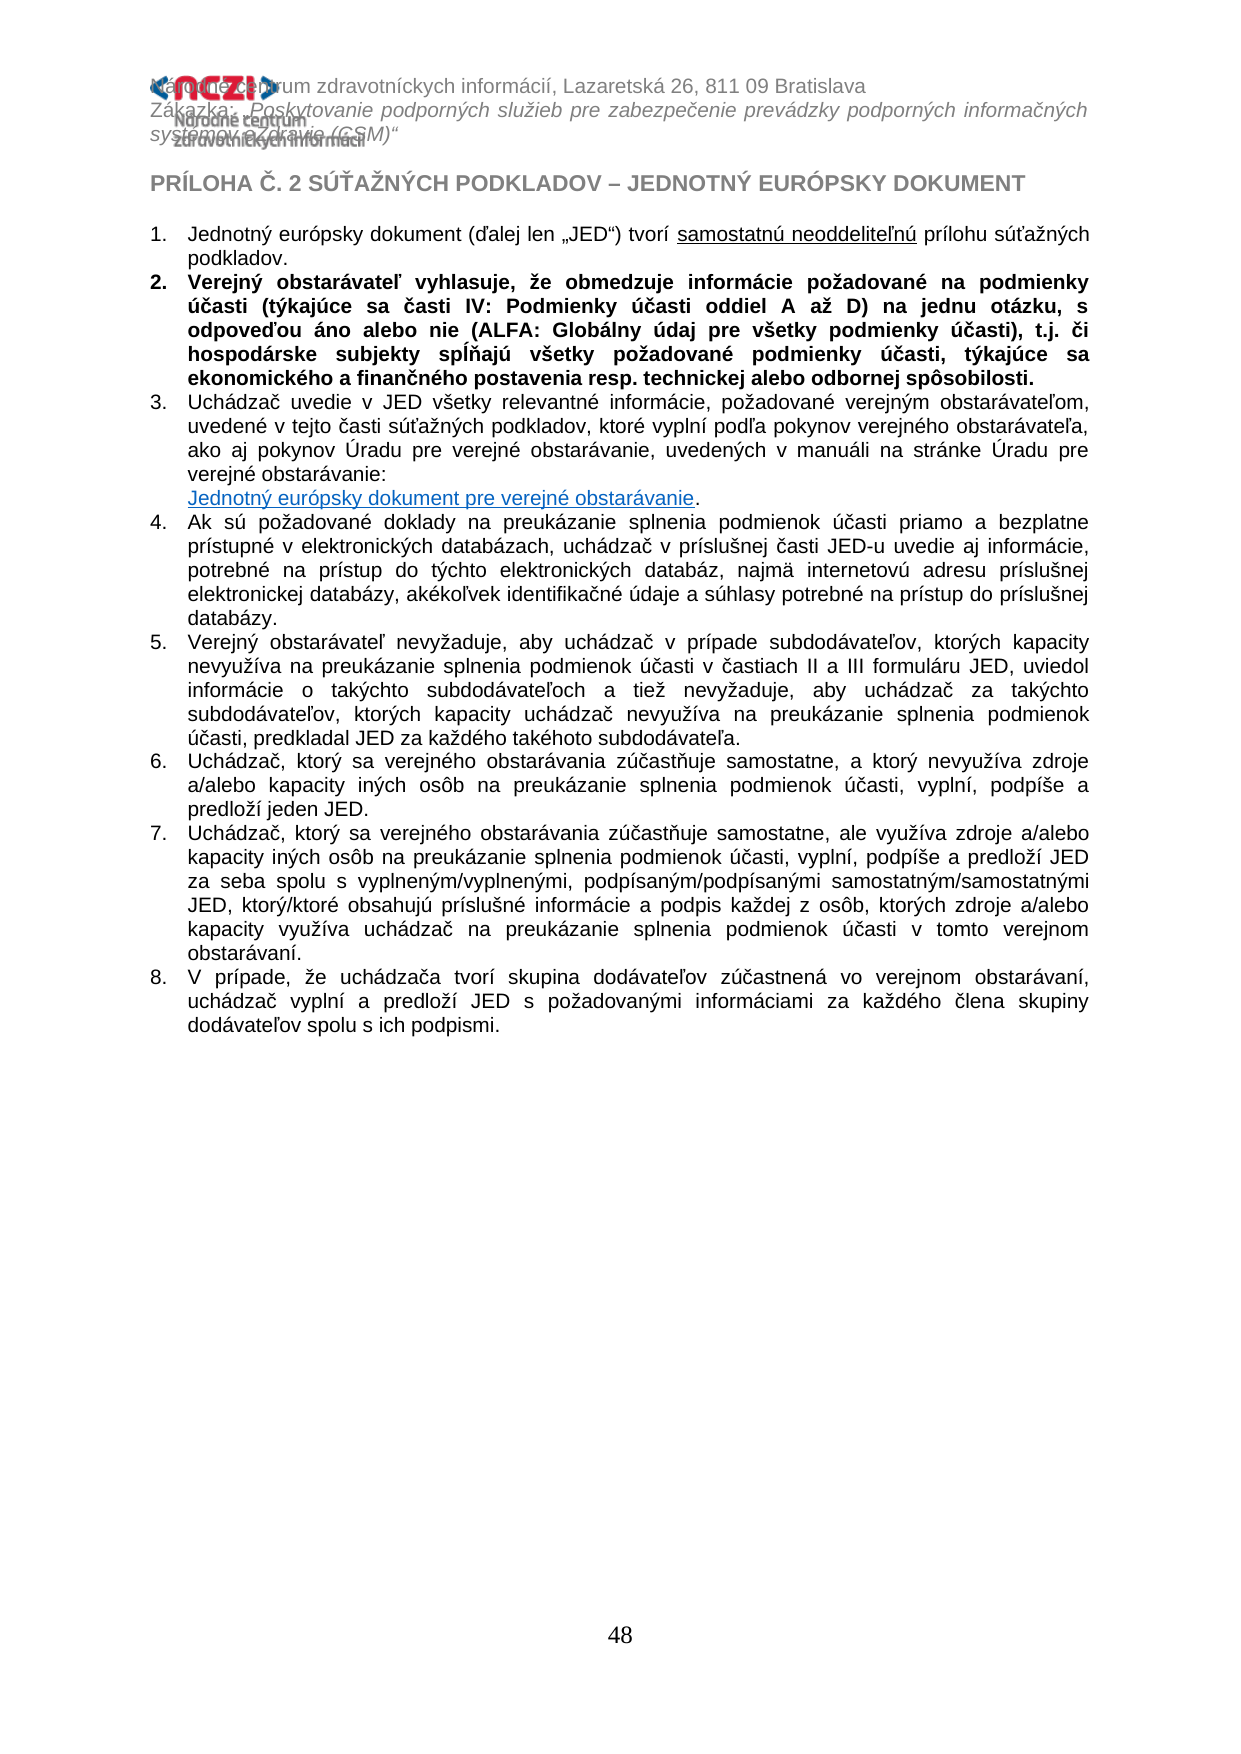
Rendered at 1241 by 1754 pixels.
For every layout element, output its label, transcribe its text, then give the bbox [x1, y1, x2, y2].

list V prípade, že uchádzača tvorí skupina dodávateľov zúčastnená vo verejnom obstarávaní, uchádzač vyplní a predloží JED s požadovanými informáciami za každého člena skupiny dodávateľov spolu s ich podpismi. [150, 965, 1090, 1037]
text Jednotný európsky dokument pre verejné obstarávanie. [187, 486, 1090, 510]
list Uchádzač uvedie v JED všetky relevantné informácie, požadované verejným obstarávateľom, uvedené v tejto časti súťažných podkladov, ktoré vyplní podľa pokynov verejného obstarávateľa, ako aj pokynov Úradu pre verejné obstarávanie, uvedených v manuáli na stránke Úradu pre verejné obstarávanie: [150, 390, 1090, 486]
list Uchádzač, ktorý sa verejného obstarávania zúčastňuje samostatne, ale využíva zdroje a/alebo kapacity iných osôb na preukázanie splnenia podmienok účasti, vyplní, podpíše a predloží JED za seba spolu s vyplneným/vyplnenými, podpísaným/podpísanými samostatným/samostatnými JED, ktorý/ktoré obsahujú príslušné informácie a podpis každej z osôb, ktorých zdroje a/alebo kapacity využíva uchádzač na preukázanie splnenia podmienok účasti v tomto verejnom obstarávaní. [150, 821, 1090, 965]
list Uchádzač, ktorý sa verejného obstarávania zúčastňuje samostatne, a ktorý nevyužíva zdroje a/alebo kapacity iných osôb na preukázanie splnenia podmienok účasti, vyplní, podpíše a predloží jeden JED. [150, 749, 1090, 821]
picture [150, 74, 366, 151]
list Verejný obstarávateľ nevyžaduje, aby uchádzač v prípade subdodávateľov, ktorých kapacity nevyužíva na preukázanie splnenia podmienok účasti v častiach II a III formuláru JED, uviedol informácie o takýchto subdodávateľoch a tiež nevyžaduje, aby uchádzač za takýchto subdodávateľov, ktorých kapacity uchádzač nevyužíva na preukázanie splnenia podmienok účasti, predkladal JED za každého takéhoto subdodávateľa. [150, 629, 1090, 749]
list Verejný obstarávateľ vyhlasuje, že obmedzuje informácie požadované na podmienky účasti (týkajúce sa časti IV: Podmienky účasti oddiel A až D) na jednu otázku, s odpoveďou áno alebo nie (ALFA: Globálny údaj pre všetky podmienky účasti), t.j. či hospodárske subjekty spĺňajú všetky požadované podmienky účasti, týkajúce sa ekonomického a finančného postavenia resp. technickej alebo odbornej spôsobilosti. [150, 270, 1090, 390]
text PRÍLOHA Č. 2 SÚŤAŽNÝCH PODKLADOV – JEDNOTNÝ EURÓPSKY DOKUMENT [150, 169, 1090, 196]
list Jednotný európsky dokument (ďalej len „JED“) tvorí samostatnú neoddeliteľnú prílohu súťažných podkladov. [150, 222, 1090, 270]
list Ak sú požadované doklady na preukázanie splnenia podmienok účasti priamo a bezplatne prístupné v elektronických databázach, uchádzač v príslušnej časti JED-u uvedie aj informácie, potrebné na prístup do týchto elektronických databáz, najmä internetovú adresu príslušnej elektronickej databázy, akékoľvek identifikačné údaje a súhlasy potrebné na prístup do príslušnej databázy. [150, 510, 1090, 629]
